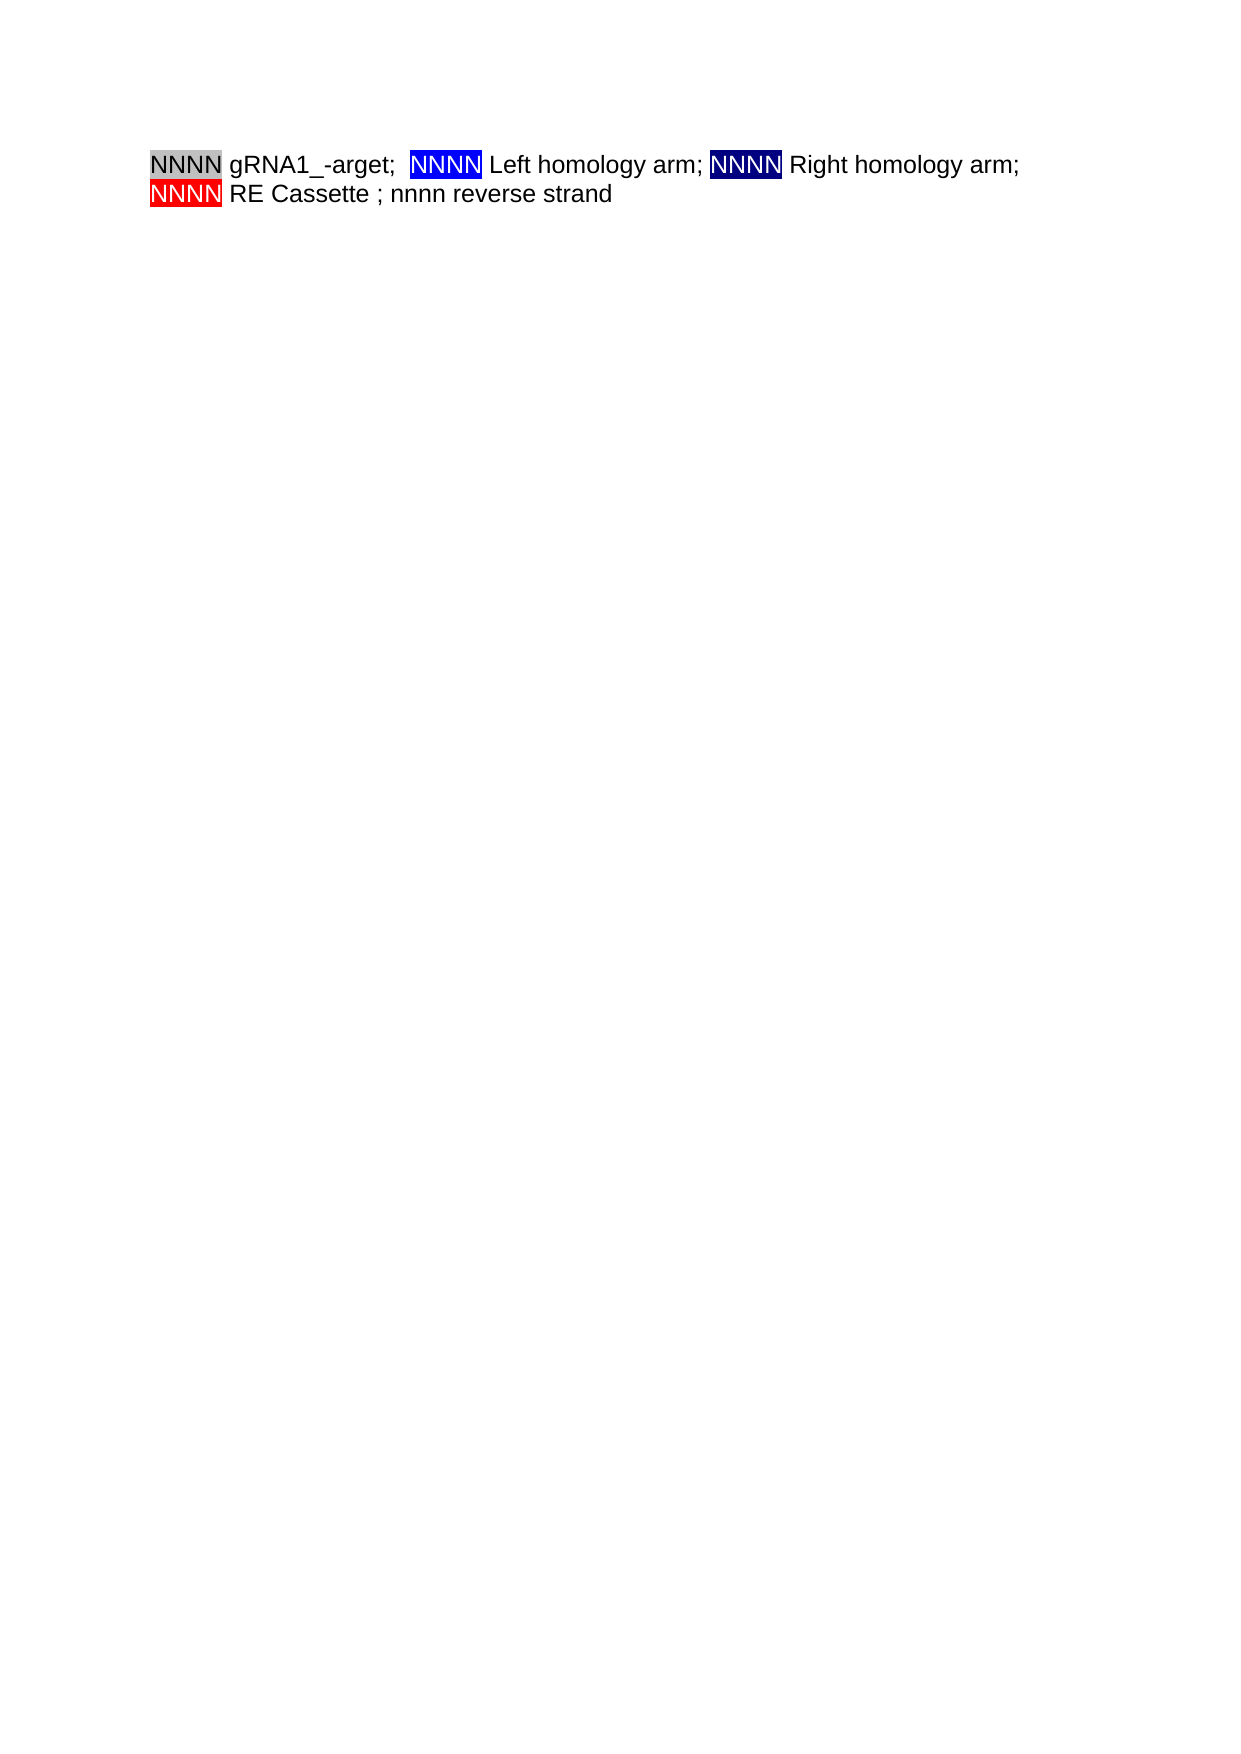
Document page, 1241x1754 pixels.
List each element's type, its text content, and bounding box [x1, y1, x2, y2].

text NNNN gRNA1_-arget; NNNN Left homology arm; NNNN Right homology arm; NNNN RE Cassette ; nnnn reverse strand [222, 150, 1090, 207]
